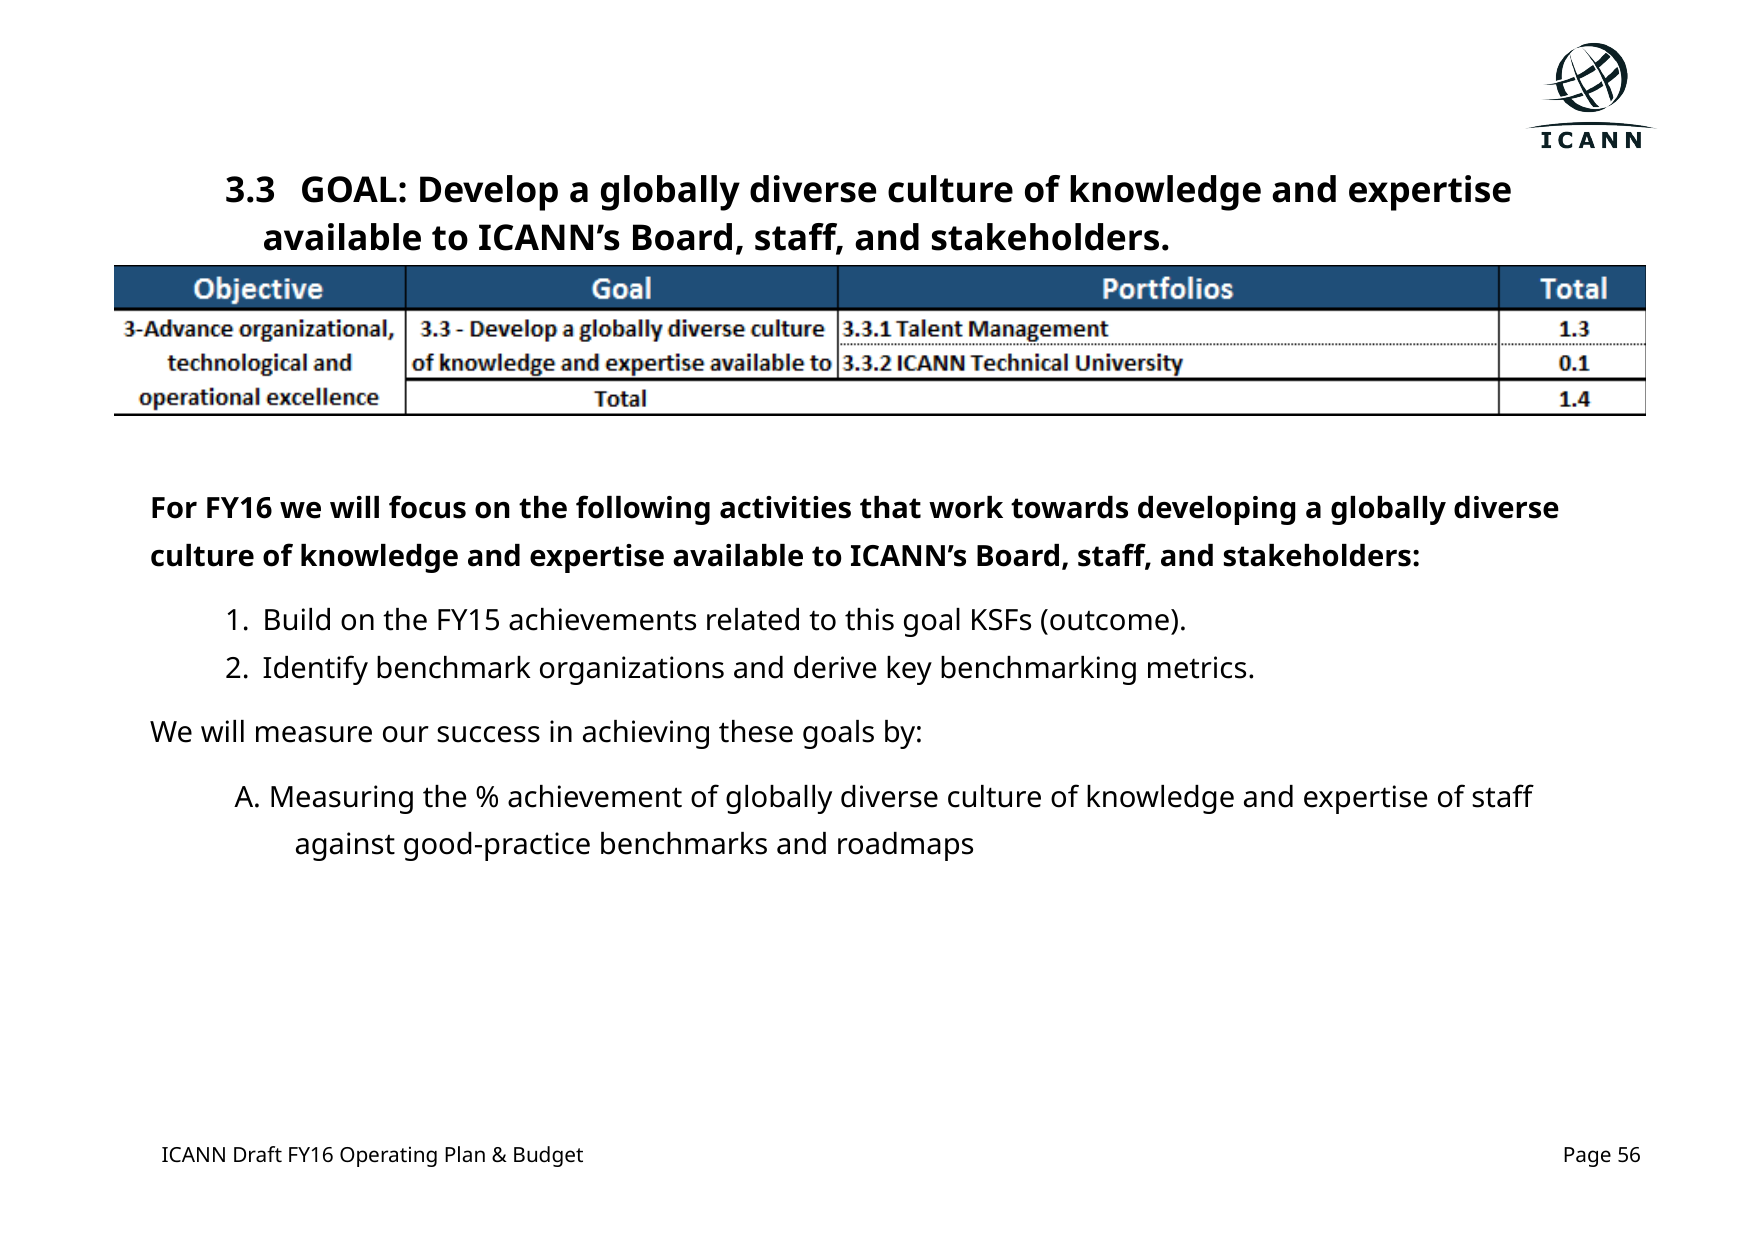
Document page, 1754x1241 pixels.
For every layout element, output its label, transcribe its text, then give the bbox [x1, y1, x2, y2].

text For FY16 we will focus on the following activities that work towards developing a globally diverse culture of knowledge and expertise available to ICANN’s Board, staff, and stakeholders: [150, 415, 1604, 575]
list Measuring the % achievement of globally diverse culture of knowledge and expertise of staff against good-practice benchmarks and roadmaps [234, 776, 1604, 863]
picture [112, 265, 1644, 415]
list Identify benchmark organizations and derive key benchmarking metrics. [225, 647, 1604, 687]
text We will measure our success in achieving these goals by: [150, 712, 1604, 751]
list Build on the FY15 achievements related to this goal KSFs (outcome). [225, 600, 1604, 639]
text GOAL: Develop a globally diverse culture of knowledge and expertise available to ICANN’s Board, staff, and stakeholders. [225, 164, 1578, 261]
picture [1518, 39, 1664, 152]
